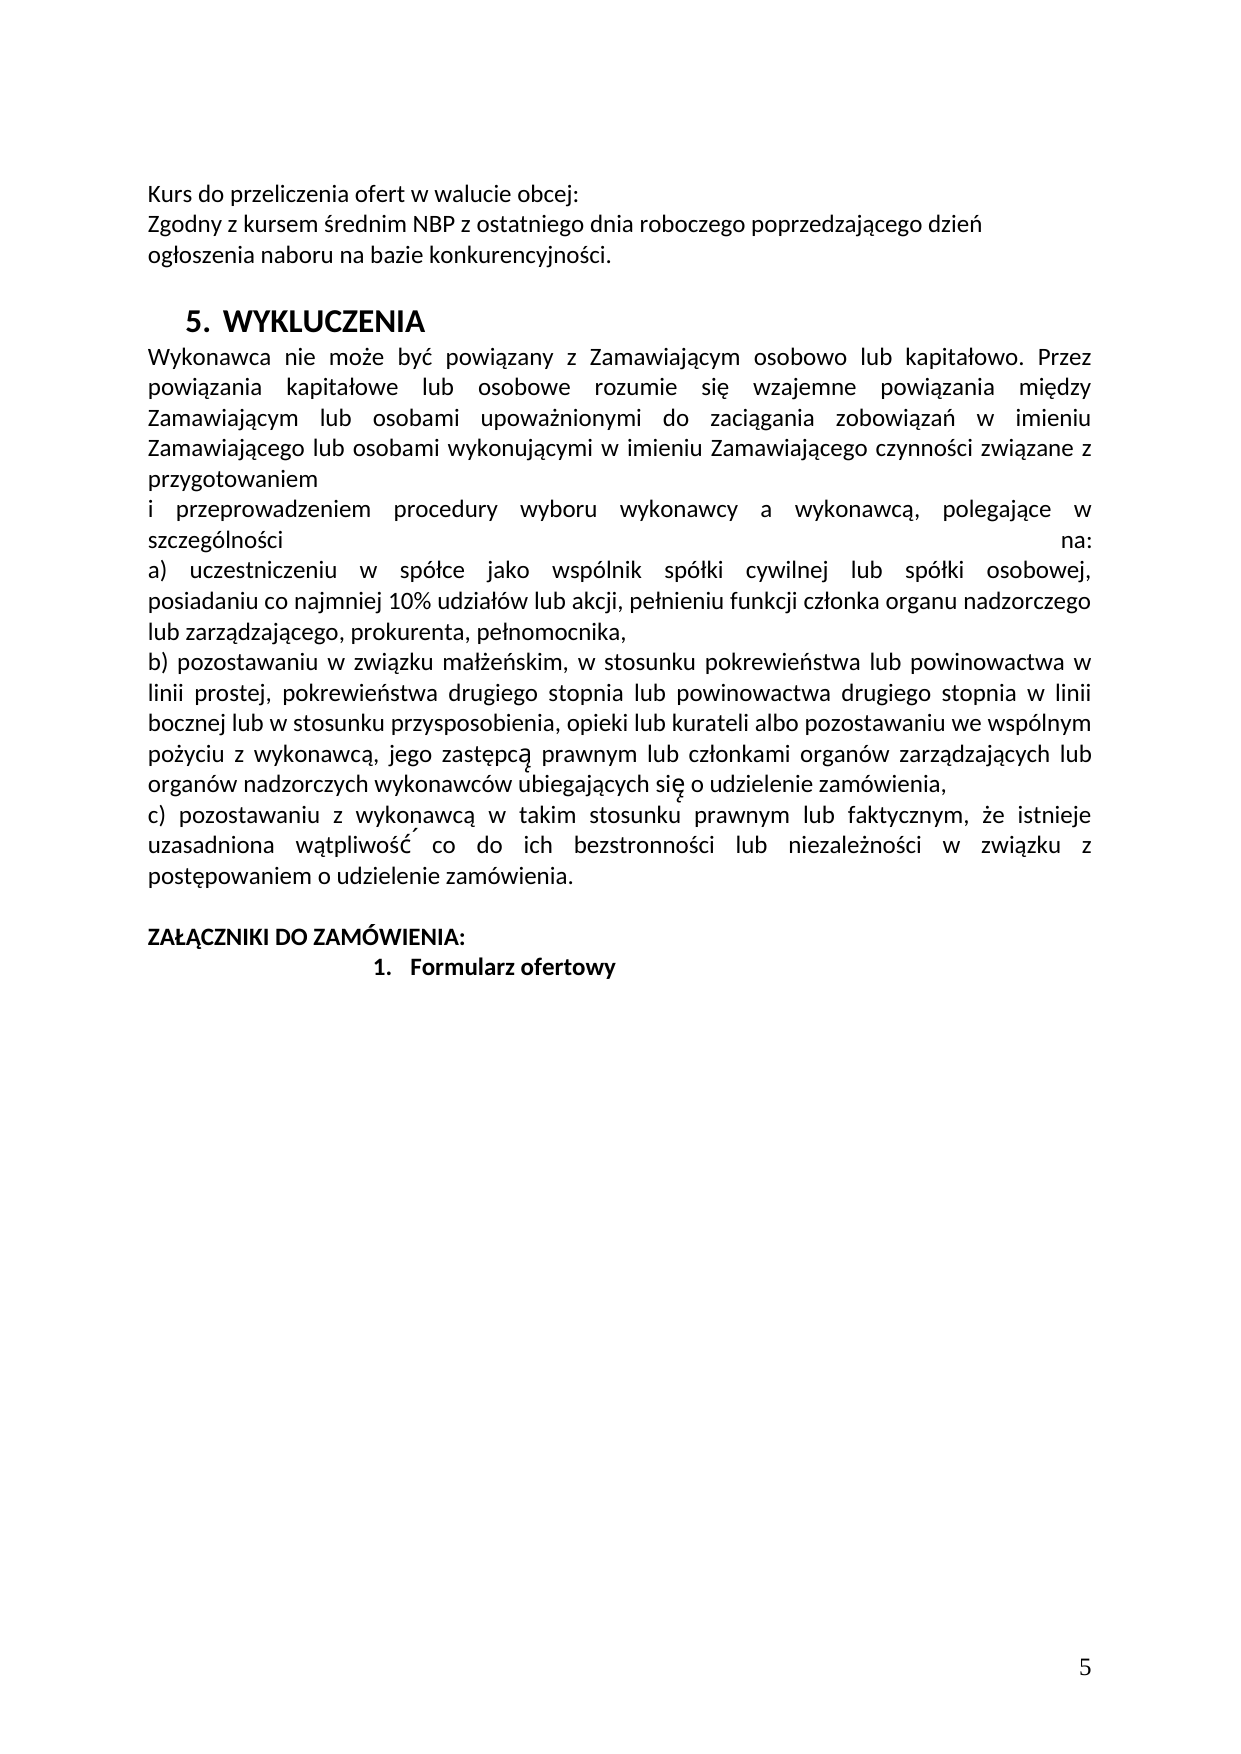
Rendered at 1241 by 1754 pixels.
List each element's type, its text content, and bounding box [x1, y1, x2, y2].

list Formularz ofertowy [373, 951, 1093, 982]
text ZAŁĄCZNIKI DO ZAMÓWIENIA: [148, 921, 1093, 951]
text b) pozostawaniu w związku małżeńskim, w stosunku pokrewieństwa lub powinowactwa w linii prostej, pokrewieństwa drugiego stopnia lub powinowactwa drugiego stopnia w linii bocznej lub w stosunku przysposobienia, opieki lub kurateli albo pozostawaniu we wspólnym pożyciu z wykonawcą, jego zastępcą̨ prawnym lub członkami organów zarządzających lub organów nadzorczych wykonawców ubiegających się̨ o udzielenie zamówienia, [148, 646, 1093, 799]
text Wykonawca nie może być powiązany z Zamawiającym osobowo lub kapitałowo. Przez powiązania kapitałowe lub osobowe rozumie się wzajemne powiązania między Zamawiającym lub osobami upoważnionymi do zaciągania zobowiązań w imieniu Zamawiającego lub osobami wykonującymi w imieniu Zamawiającego czynności związane z przygotowaniem i przeprowadzeniem procedury wyboru wykonawcy a wykonawcą, polegające w szczególności na: a) uczestniczeniu w spółce jako wspólnik spółki cywilnej lub spółki osobowej, posiadaniu co najmniej 10% udziałów lub akcji, pełnieniu funkcji członka organu nadzorczego lub zarządzającego, prokurenta, pełnomocnika, [148, 341, 1093, 646]
text Kurs do przeliczenia ofert w walucie obcej: [148, 178, 1093, 209]
list WYKLUCZENIA [185, 300, 1093, 341]
text Zgodny z kursem średnim NBP z ostatniego dnia roboczego poprzedzającego dzień ogłoszenia naboru na bazie konkurencyjności. [148, 209, 1093, 270]
text c) pozostawaniu z wykonawcą w takim stosunku prawnym lub faktycznym, że istnieje uzasadniona wątpliwość́ co do ich bezstronności lub niezależności w związku z postępowaniem o udzielenie zamówienia. [148, 799, 1093, 890]
